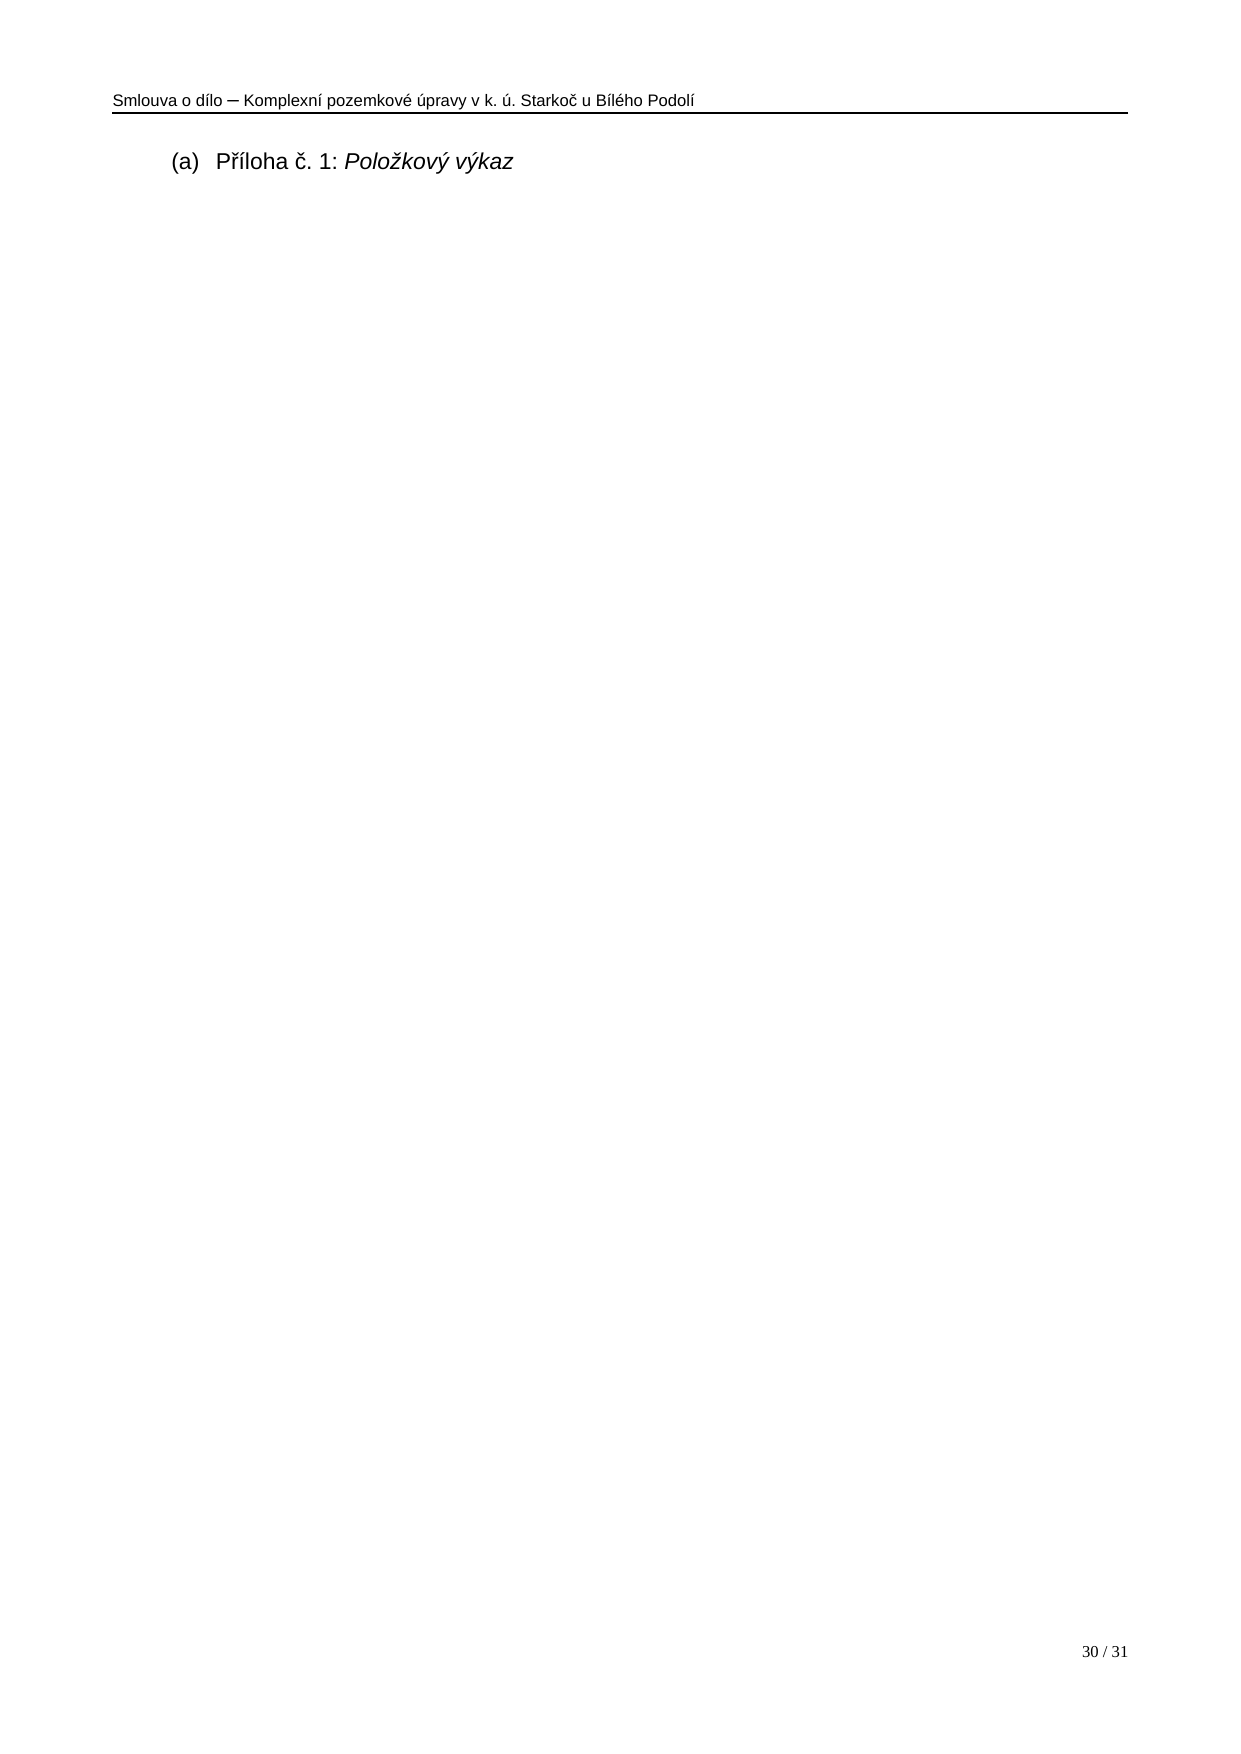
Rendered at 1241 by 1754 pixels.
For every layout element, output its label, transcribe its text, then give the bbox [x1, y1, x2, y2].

list Příloha č. 1: Položkový výkaz [171, 148, 1128, 174]
